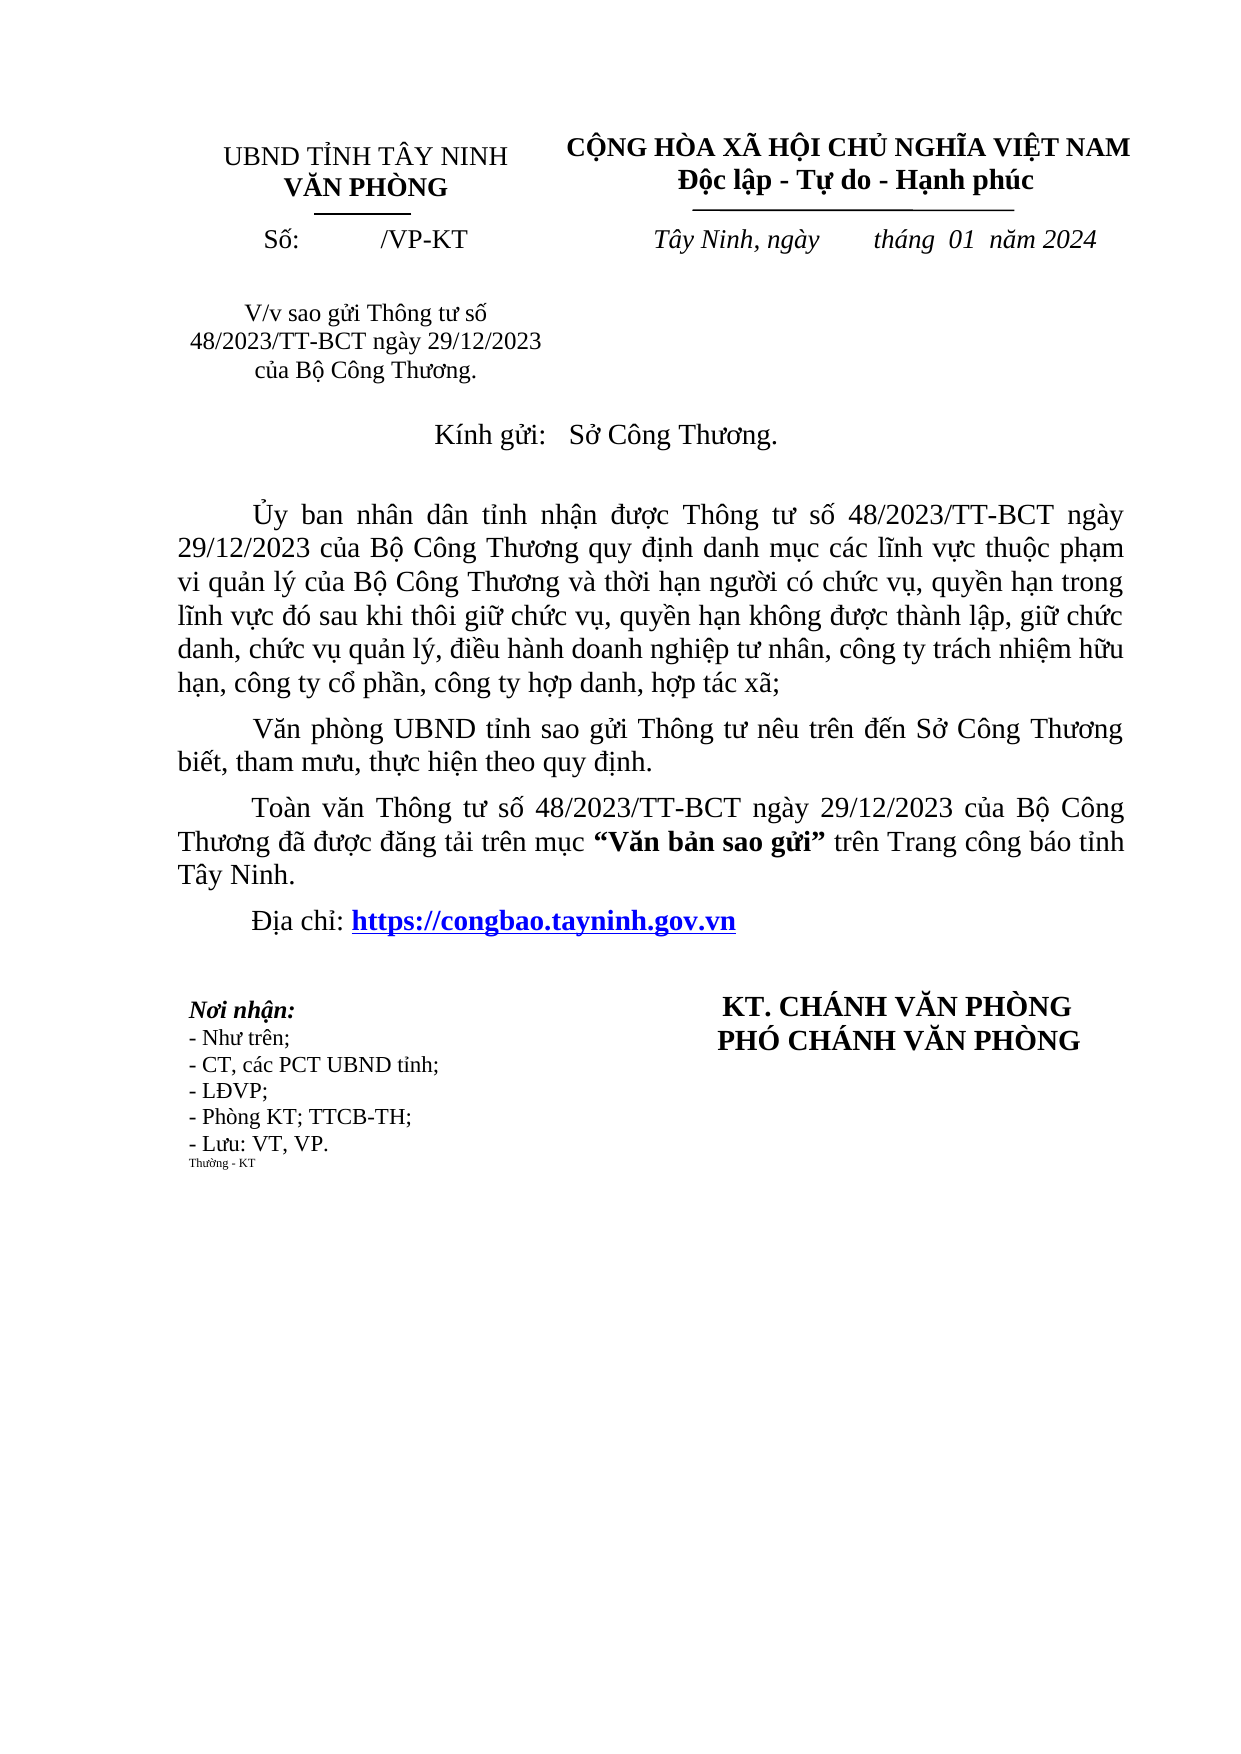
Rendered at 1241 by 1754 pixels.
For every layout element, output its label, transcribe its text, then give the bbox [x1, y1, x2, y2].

table_cell Số: /VP-KT V/v sao gửi Thông tư số 48/2023/TT-BCT ngày 29/12/2023 của Bộ Công Thương. [177, 210, 554, 384]
table_header Sở Công Thương. [558, 418, 1133, 451]
table_header CỘNG HÒA XÃ HỘI CHỦ NGHĨA VIỆT Độc lập - Tự do - Hạnh phúc [554, 131, 1143, 210]
text Địa chỉ: https://congbao.tayninh.gov.vn [177, 903, 1125, 937]
table_cell Tây Ninh, ngày tháng 01 năm 2024 [554, 210, 1143, 384]
text Ủy ban nhân dân tỉnh nhận được Thông tư số 48/2023/TT-BCT ngày 29/12/2023 của Bộ Công Thương quy định danh mục các lĩnh vực thuộc phạm vi quản lý của Bộ Công Thương và thời hạn người có chức vụ, quyền hạn trong lĩnh vực đó sau khi thôi giữ chức vụ, quyền hạn không được thành lập, giữ chức danh, chức vụ quản lý, điều hành doanh nghiệp tư nhân, công ty trách nhiệm hữu hạn, công ty cổ phần, công ty hợp danh, hợp tác xã; [177, 497, 1125, 698]
text Toàn văn Thông tư số 48/2023/TT-BCT ngày 29/12/2023 của Bộ Công Thương đã được đăng tải trên mục “Văn bản sao gửi” trên Trang công báo tỉnh Tây Ninh. [177, 790, 1125, 891]
table_header KT. CHÁNH VĂN PHÒNG PHÓ CHÁNH VĂN PHÒNG [614, 983, 1125, 1170]
text Văn phòng UBND tỉnh sao gửi Thông tư nêu trên đến Sở Công Thương biết, tham mưu, thực hiện theo quy định. [177, 711, 1125, 778]
table_header UBND TỈNH TÂY NINH VĂN PHÒNG [177, 131, 554, 210]
table_header Nơi nhận: - Như trên; - CT, các PCT UBND tỉnh; - LĐVP; - Phòng KT; TTCB-TH; - Lưu: VT, VP. Thường - KT [177, 983, 614, 1170]
table_header Kính gửi: [177, 418, 557, 451]
